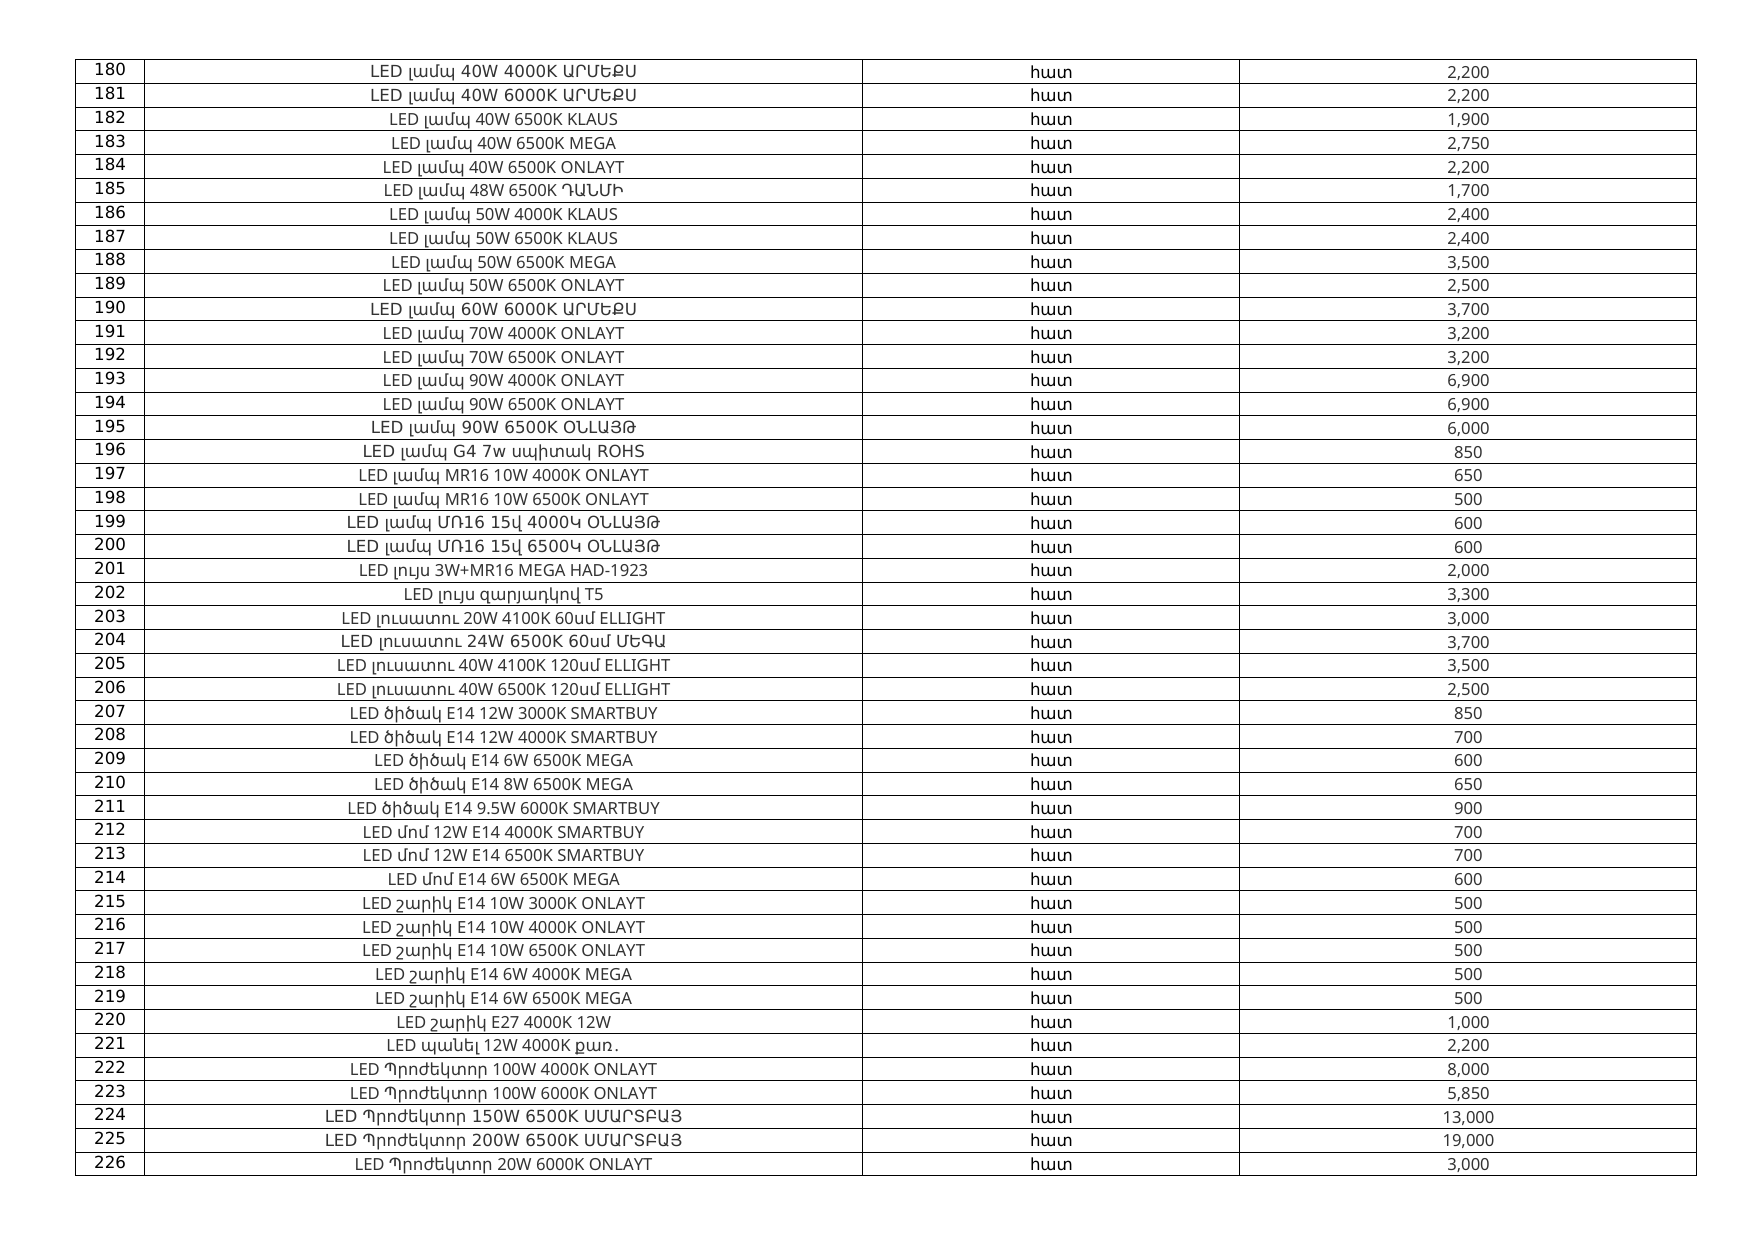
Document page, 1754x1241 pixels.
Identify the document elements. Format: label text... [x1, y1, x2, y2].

table_cell 199 [76, 511, 144, 534]
table_cell 195 [76, 416, 144, 439]
table_cell 3,700 [1240, 630, 1696, 653]
table_cell LED լամպ MR16 10W 4000K ONLAYT [145, 464, 862, 487]
table_cell LED շարիկ E14 10W 6500K ONLAYT [145, 939, 862, 962]
table_cell հատ [863, 131, 1239, 154]
table_cell 6,900 [1240, 369, 1696, 392]
table_cell 197 [76, 464, 144, 487]
table_cell 650 [1240, 464, 1696, 487]
table_cell 213 [76, 844, 144, 867]
table_cell 2,200 [1240, 155, 1696, 178]
table_cell LED ծիծակ E14 6W 6500K MEGA [145, 749, 862, 772]
table_cell հատ [863, 155, 1239, 178]
table_cell 208 [76, 725, 144, 748]
table_cell 193 [76, 369, 144, 392]
table_cell LED շարիկ E14 6W 4000K MEGA [145, 963, 862, 985]
table_cell հատ [863, 298, 1239, 320]
table_cell 180 [76, 60, 144, 83]
table_cell LED լույս զարյադկով T5 [145, 583, 862, 605]
table_cell 223 [76, 1081, 144, 1104]
table_cell LED լամպ 70W 6500K ONLAYT [145, 345, 862, 368]
table_cell 203 [76, 606, 144, 629]
table_cell 2,400 [1240, 203, 1696, 225]
table_cell LED մոմ 12W E14 4000K SMARTBUY [145, 820, 862, 843]
table_cell 900 [1240, 796, 1696, 819]
table_cell հատ [863, 274, 1239, 297]
table_cell 218 [76, 963, 144, 985]
table_cell հատ [863, 511, 1239, 534]
table_cell 2,500 [1240, 274, 1696, 297]
table_cell LED լուսատու 24W 6500K 60սմ ՄԵԳԱ [145, 630, 862, 653]
table_cell 184 [76, 155, 144, 178]
table_cell LED լամպ 40W 6500K MEGA [145, 131, 862, 154]
table_cell LED Պրոժեկտոր 150W 6500K ՍՄԱՐՏԲԱՅ [145, 1105, 862, 1128]
table_cell LED լամպ 70W 4000K ONLAYT [145, 321, 862, 344]
table_cell 3,200 [1240, 321, 1696, 344]
table_cell 216 [76, 915, 144, 938]
table_cell 189 [76, 274, 144, 297]
table_cell հատ [863, 1081, 1239, 1104]
table_cell հատ [863, 321, 1239, 344]
table_cell 202 [76, 583, 144, 605]
table_cell LED լամպ 40W 4000K ԱՐՄԵՔՍ [145, 60, 862, 83]
table_cell LED մոմ 12W E14 6500K SMARTBUY [145, 844, 862, 867]
table_cell 198 [76, 488, 144, 510]
table_cell հատ [863, 559, 1239, 582]
table_cell LED լամպ 50W 6500K MEGA [145, 250, 862, 273]
table_cell հատ [863, 1153, 1239, 1175]
table_cell LED լամպ 60W 6000K ԱՐՄԵՔՍ [145, 298, 862, 320]
table_cell հատ [863, 796, 1239, 819]
table_cell հատ [863, 440, 1239, 463]
table_cell 1,000 [1240, 1010, 1696, 1033]
table_cell հատ [863, 369, 1239, 392]
table_cell LED լամպ MR16 10W 6500K ONLAYT [145, 488, 862, 510]
table_cell 19,000 [1240, 1129, 1696, 1152]
table_cell հատ [863, 630, 1239, 653]
table_cell LED շարիկ E14 10W 3000K ONLAYT [145, 891, 862, 914]
table_cell LED Պրոժեկտոր 200W 6500K ՍՄԱՐՏԲԱՅ [145, 1129, 862, 1152]
table_cell 850 [1240, 440, 1696, 463]
table_cell LED լույս 3W+MR16 MEGA HAD-1923 [145, 559, 862, 582]
table_cell 500 [1240, 986, 1696, 1009]
table_cell հատ [863, 84, 1239, 107]
table_cell 700 [1240, 725, 1696, 748]
table_cell 186 [76, 203, 144, 225]
table_cell 185 [76, 179, 144, 202]
table_cell 3,300 [1240, 583, 1696, 605]
table_cell հատ [863, 963, 1239, 985]
table_cell LED ծիծակ E14 12W 3000K SMARTBUY [145, 701, 862, 724]
table_cell հատ [863, 179, 1239, 202]
table_cell 600 [1240, 511, 1696, 534]
table_cell 2,200 [1240, 1034, 1696, 1057]
table_cell 3,500 [1240, 250, 1696, 273]
table_cell 217 [76, 939, 144, 962]
table_cell 3,000 [1240, 606, 1696, 629]
table_cell 3,500 [1240, 654, 1696, 677]
table_cell հատ [863, 226, 1239, 249]
table_cell հատ [863, 773, 1239, 795]
table_cell հատ [863, 1105, 1239, 1128]
table_cell հատ [863, 60, 1239, 83]
table_cell 215 [76, 891, 144, 914]
table_cell 209 [76, 749, 144, 772]
table_cell 700 [1240, 820, 1696, 843]
table_cell LED լամպ 90W 6500K ONLAYT [145, 393, 862, 415]
table_cell 3,000 [1240, 1153, 1696, 1175]
table_cell 224 [76, 1105, 144, 1128]
table_cell 600 [1240, 535, 1696, 558]
table_cell 2,400 [1240, 226, 1696, 249]
table_cell 188 [76, 250, 144, 273]
table_cell 500 [1240, 891, 1696, 914]
table_cell LED լամպ 50W 4000K KLAUS [145, 203, 862, 225]
table_cell հատ [863, 606, 1239, 629]
table_cell 2,500 [1240, 678, 1696, 700]
table_cell 2,000 [1240, 559, 1696, 582]
table_cell հատ [863, 464, 1239, 487]
table_cell 6,900 [1240, 393, 1696, 415]
table_cell հատ [863, 535, 1239, 558]
table_cell 182 [76, 108, 144, 130]
table_cell 500 [1240, 963, 1696, 985]
table_cell հատ [863, 678, 1239, 700]
table_cell 201 [76, 559, 144, 582]
table_cell 214 [76, 868, 144, 890]
table_cell 6,000 [1240, 416, 1696, 439]
table_cell հատ [863, 416, 1239, 439]
table_cell 600 [1240, 749, 1696, 772]
table_cell LED Պրոժեկտոր 20W 6000K ONLAYT [145, 1153, 862, 1175]
table_cell հատ [863, 654, 1239, 677]
table_cell LED լամպ 40W 6000K ԱՐՄԵՔՍ [145, 84, 862, 107]
table_cell 225 [76, 1129, 144, 1152]
table_cell LED լամպ 40W 6500K ONLAYT [145, 155, 862, 178]
table_cell 192 [76, 345, 144, 368]
table_cell LED Պրոժեկտոր 100W 4000K ONLAYT [145, 1058, 862, 1080]
table_cell 221 [76, 1034, 144, 1057]
table_cell 650 [1240, 773, 1696, 795]
table_cell LED լամպ ՄՌ16 15վ 6500Կ ՕՆԼԱՅԹ [145, 535, 862, 558]
table_cell LED պանել 12W 4000K քառ․ [145, 1034, 862, 1057]
table_cell 2,200 [1240, 84, 1696, 107]
table_cell 3,700 [1240, 298, 1696, 320]
table_cell հատ [863, 939, 1239, 962]
table_cell LED լուսատու 40W 4100K 120սմ ELLIGHT [145, 654, 862, 677]
table_cell LED ծիծակ E14 8W 6500K MEGA [145, 773, 862, 795]
table_cell 212 [76, 820, 144, 843]
table_cell 183 [76, 131, 144, 154]
table_cell 207 [76, 701, 144, 724]
table_cell հատ [863, 488, 1239, 510]
table_cell LED լամպ 90W 4000K ONLAYT [145, 369, 862, 392]
table_cell 181 [76, 84, 144, 107]
table_cell 219 [76, 986, 144, 1009]
table_cell հատ [863, 108, 1239, 130]
table_cell 500 [1240, 488, 1696, 510]
table_cell 226 [76, 1153, 144, 1175]
table_cell LED մոմ E14 6W 6500K MEGA [145, 868, 862, 890]
table_cell 850 [1240, 701, 1696, 724]
table_cell 211 [76, 796, 144, 819]
table_cell LED լամպ 50W 6500K ONLAYT [145, 274, 862, 297]
table_cell LED շարիկ E27 4000K 12W [145, 1010, 862, 1033]
table_cell 1,700 [1240, 179, 1696, 202]
table_cell LED լուսատու 40W 6500K 120սմ ELLIGHT [145, 678, 862, 700]
table_cell 500 [1240, 939, 1696, 962]
table_cell հատ [863, 345, 1239, 368]
table_cell 194 [76, 393, 144, 415]
table_cell 222 [76, 1058, 144, 1080]
table_cell LED լուսատու 20W 4100K 60սմ ELLIGHT [145, 606, 862, 629]
table_cell հատ [863, 393, 1239, 415]
table_cell հատ [863, 844, 1239, 867]
table_cell 220 [76, 1010, 144, 1033]
table_cell 1,900 [1240, 108, 1696, 130]
table_cell 205 [76, 654, 144, 677]
table_cell հատ [863, 203, 1239, 225]
table_cell LED ծիծակ E14 12W 4000K SMARTBUY [145, 725, 862, 748]
table_cell 3,200 [1240, 345, 1696, 368]
table_cell 2,750 [1240, 131, 1696, 154]
table_cell հատ [863, 583, 1239, 605]
table_cell հատ [863, 1058, 1239, 1080]
table_cell հատ [863, 250, 1239, 273]
table_cell LED Պրոժեկտոր 100W 6000K ONLAYT [145, 1081, 862, 1104]
table_cell LED ծիծակ E14 9.5W 6000K SMARTBUY [145, 796, 862, 819]
table_cell LED լամպ G4 7w սպիտակ ROHS [145, 440, 862, 463]
table_cell 5,850 [1240, 1081, 1696, 1104]
table_cell 500 [1240, 915, 1696, 938]
table_cell հատ [863, 1010, 1239, 1033]
table_cell 190 [76, 298, 144, 320]
table_cell LED լամպ 50W 6500K KLAUS [145, 226, 862, 249]
table_cell հատ [863, 1034, 1239, 1057]
table_cell LED շարիկ E14 10W 4000K ONLAYT [145, 915, 862, 938]
table_cell 200 [76, 535, 144, 558]
table_cell հատ [863, 915, 1239, 938]
table_cell LED շարիկ E14 6W 6500K MEGA [145, 986, 862, 1009]
table_cell հատ [863, 820, 1239, 843]
table_cell հատ [863, 749, 1239, 772]
table_cell 2,200 [1240, 60, 1696, 83]
table_cell 187 [76, 226, 144, 249]
table_cell 196 [76, 440, 144, 463]
table_cell 8,000 [1240, 1058, 1696, 1080]
table_cell 206 [76, 678, 144, 700]
table_cell 600 [1240, 868, 1696, 890]
table_cell LED լամպ 40W 6500K KLAUS [145, 108, 862, 130]
table_cell հատ [863, 868, 1239, 890]
table_cell հատ [863, 1129, 1239, 1152]
table_cell հատ [863, 891, 1239, 914]
table_cell LED լամպ 48W 6500K ԴԱՆՄԻ [145, 179, 862, 202]
table_cell 210 [76, 773, 144, 795]
table_cell հատ [863, 986, 1239, 1009]
table_cell 700 [1240, 844, 1696, 867]
table_cell 191 [76, 321, 144, 344]
table_cell LED լամպ 90W 6500K ՕՆԼԱՅԹ [145, 416, 862, 439]
table_cell LED լամպ ՄՌ16 15վ 4000Կ ՕՆԼԱՅԹ [145, 511, 862, 534]
table_cell 13,000 [1240, 1105, 1696, 1128]
table_cell 204 [76, 630, 144, 653]
table_cell հատ [863, 701, 1239, 724]
table_cell հատ [863, 725, 1239, 748]
